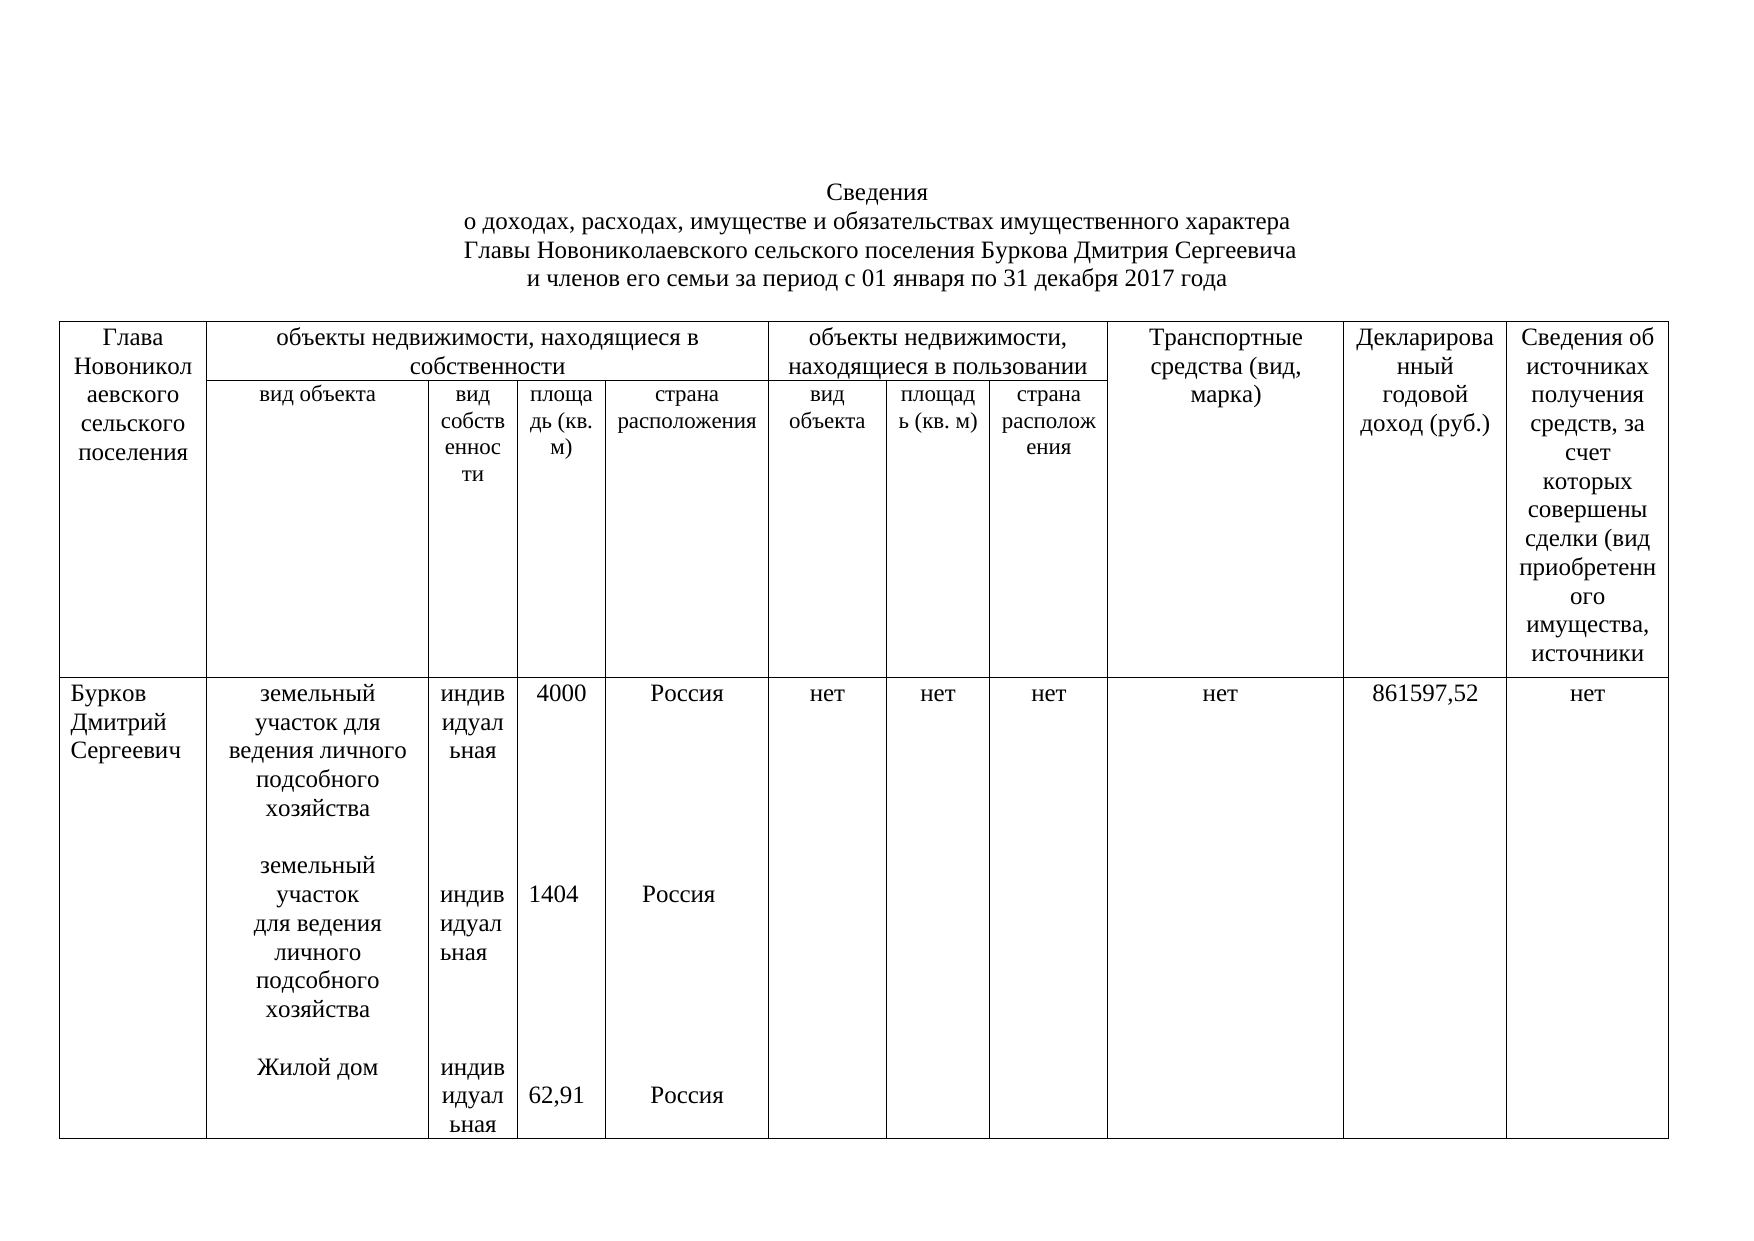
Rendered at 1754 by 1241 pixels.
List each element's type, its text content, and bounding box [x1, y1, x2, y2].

table_cell вид объекта [207, 381, 428, 677]
text Главы Новониколаевского сельского поселения Буркова Дмитрия Сергеевича [118, 235, 1636, 263]
table_header Транспортные средства (вид, марка) [1108, 322, 1343, 677]
table_header объекты недвижимости, находящиеся в пользовании [769, 322, 1107, 379]
table_cell нет [769, 678, 886, 1138]
table_cell вид собственности [429, 381, 517, 677]
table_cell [207, 678, 428, 1138]
table_cell 861597,52 [1344, 678, 1506, 1138]
table_cell площадь (кв. м) [518, 381, 605, 677]
text Сведения [118, 177, 1636, 206]
table_header Сведения об источниках получения средств, за счет которых совершены сделки (вид приобретенного имущества, источники [1507, 322, 1668, 677]
table_header Декларированный годовой доход (руб.) [1344, 322, 1506, 677]
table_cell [429, 678, 517, 1138]
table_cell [518, 678, 605, 1138]
table_header объекты недвижимости, находящиеся в собственности [207, 322, 768, 379]
table_cell страна расположения [606, 381, 768, 677]
text и членов его семьи за период с 01 января по 31 декабря 2017 года [118, 263, 1636, 292]
table_cell нет [887, 678, 989, 1138]
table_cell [60, 678, 206, 1138]
table_cell площадь (кв. м) [887, 381, 989, 677]
table_cell нет [990, 678, 1107, 1138]
table_cell нет [1507, 678, 1668, 1138]
table_cell вид объекта [769, 381, 886, 677]
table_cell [606, 678, 768, 1138]
text о доходах, расходах, имуществе и обязательствах имущественного характера [118, 206, 1636, 235]
table_header Глава Новониколаевского сельского поселения [60, 322, 206, 677]
table_cell страна расположения [990, 381, 1107, 677]
table_cell нет [1108, 678, 1343, 1138]
